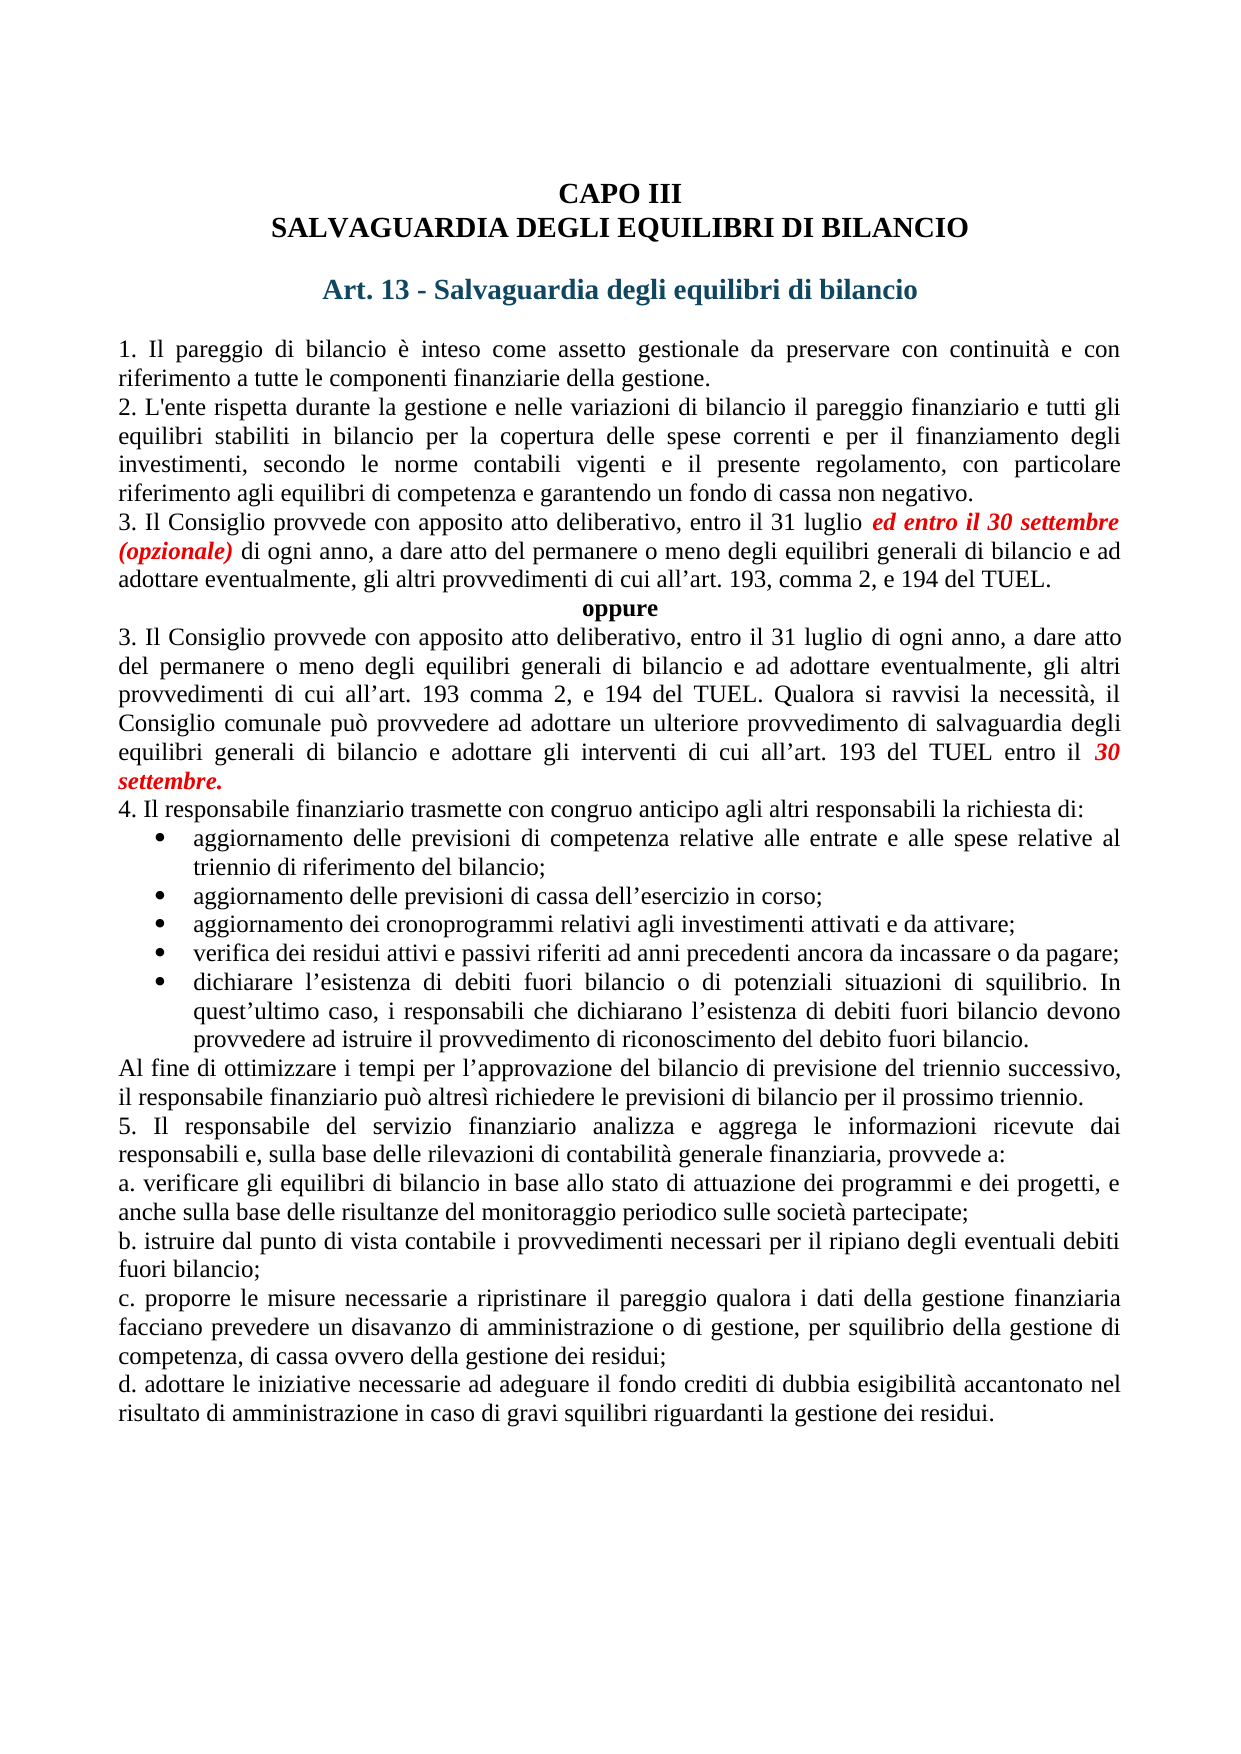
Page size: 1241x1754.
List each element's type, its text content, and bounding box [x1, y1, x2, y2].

text Al fine di ottimizzare i tempi per l’approvazione del bilancio di previsione del triennio successivo, il responsabile finanziario può altresì richiedere le previsioni di bilancio per il prossimo triennio. [118, 1053, 1122, 1111]
text 2. L'ente rispetta durante la gestione e nelle variazioni di bilancio il pareggio finanziario e tutti gli equilibri stabiliti in bilancio per la copertura delle spese correnti e per il finanziamento degli investimenti, secondo le norme contabili vigenti e il presente regolamento, con particolare riferimento agli equilibri di competenza e garantendo un fondo di cassa non negativo. [118, 392, 1122, 507]
text 5. Il responsabile del servizio finanziario analizza e aggrega le informazioni ricevute dai responsabili e, sulla base delle rilevazioni di contabilità generale finanziaria, provvede a: [118, 1111, 1122, 1168]
text oppure [118, 593, 1122, 622]
list aggiornamento delle previsioni di cassa dell’esercizio in corso; [156, 881, 1122, 909]
list aggiornamento dei cronoprogrammi relativi agli investimenti attivati e da attivare; [156, 909, 1122, 938]
text c. proporre le misure necessarie a ripristinare il pareggio qualora i dati della gestione finanziaria facciano prevedere un disavanzo di amministrazione o di gestione, per squilibrio della gestione di competenza, di cassa ovvero della gestione dei residui; [118, 1283, 1122, 1369]
text 1. Il pareggio di bilancio è inteso come assetto gestionale da preservare con continuità e con riferimento a tutte le componenti finanziarie della gestione. [118, 334, 1122, 392]
text d. adottare le iniziative necessarie ad adeguare il fondo crediti di dubbia esigibilità accantonato nel risultato di amministrazione in caso di gravi squilibri riguardanti la gestione dei residui. [118, 1369, 1122, 1427]
text 3. Il Consiglio provvede con apposito atto deliberativo, entro il 31 luglio di ogni anno, a dare atto del permanere o meno degli equilibri generali di bilancio e ad adottare eventualmente, gli altri provvedimenti di cui all’art. 193 comma 2, e 194 del TUEL. Qualora si ravvisi la necessità, il Consiglio comunale può provvedere ad adottare un ulteriore provvedimento di salvaguardia degli equilibri generali di bilancio e adottare gli interventi di cui all’art. 193 del TUEL entro il 30 settembre. [118, 622, 1122, 794]
text b. istruire dal punto di vista contabile i provvedimenti necessari per il ripiano degli eventuali debiti fuori bilancio; [118, 1226, 1122, 1283]
list aggiornamento delle previsioni di competenza relative alle entrate e alle spese relative al triennio di riferimento del bilancio; [156, 823, 1122, 881]
list verifica dei residui attivi e passivi riferiti ad anni precedenti ancora da incassare o da pagare; [156, 938, 1122, 967]
subtitle Art. 13 - Salvaguardia degli equilibri di bilancio [118, 272, 1122, 306]
text 4. Il responsabile finanziario trasmette con congruo anticipo agli altri responsabili la richiesta di: [118, 794, 1122, 823]
text 3. Il Consiglio provvede con apposito atto deliberativo, entro il 31 luglio ed entro il 30 settembre (opzionale) di ogni anno, a dare atto del permanere o meno degli equilibri generali di bilancio e ad adottare eventualmente, gli altri provvedimenti di cui all’art. 193, comma 2, e 194 del TUEL. [118, 507, 1122, 593]
text SALVAGUARDIA DEGLI EQUILIBRI DI BILANCIO [118, 210, 1122, 243]
text CAPO III [118, 176, 1122, 210]
list dichiarare l’esistenza di debiti fuori bilancio o di potenziali situazioni di squilibrio. In quest’ultimo caso, i responsabili che dichiarano l’esistenza di debiti fuori bilancio devono provvedere ad istruire il provvedimento di riconoscimento del debito fuori bilancio. [156, 967, 1122, 1053]
text a. verificare gli equilibri di bilancio in base allo stato di attuazione dei programmi e dei progetti, e anche sulla base delle risultanze del monitoraggio periodico sulle società partecipate; [118, 1168, 1122, 1226]
